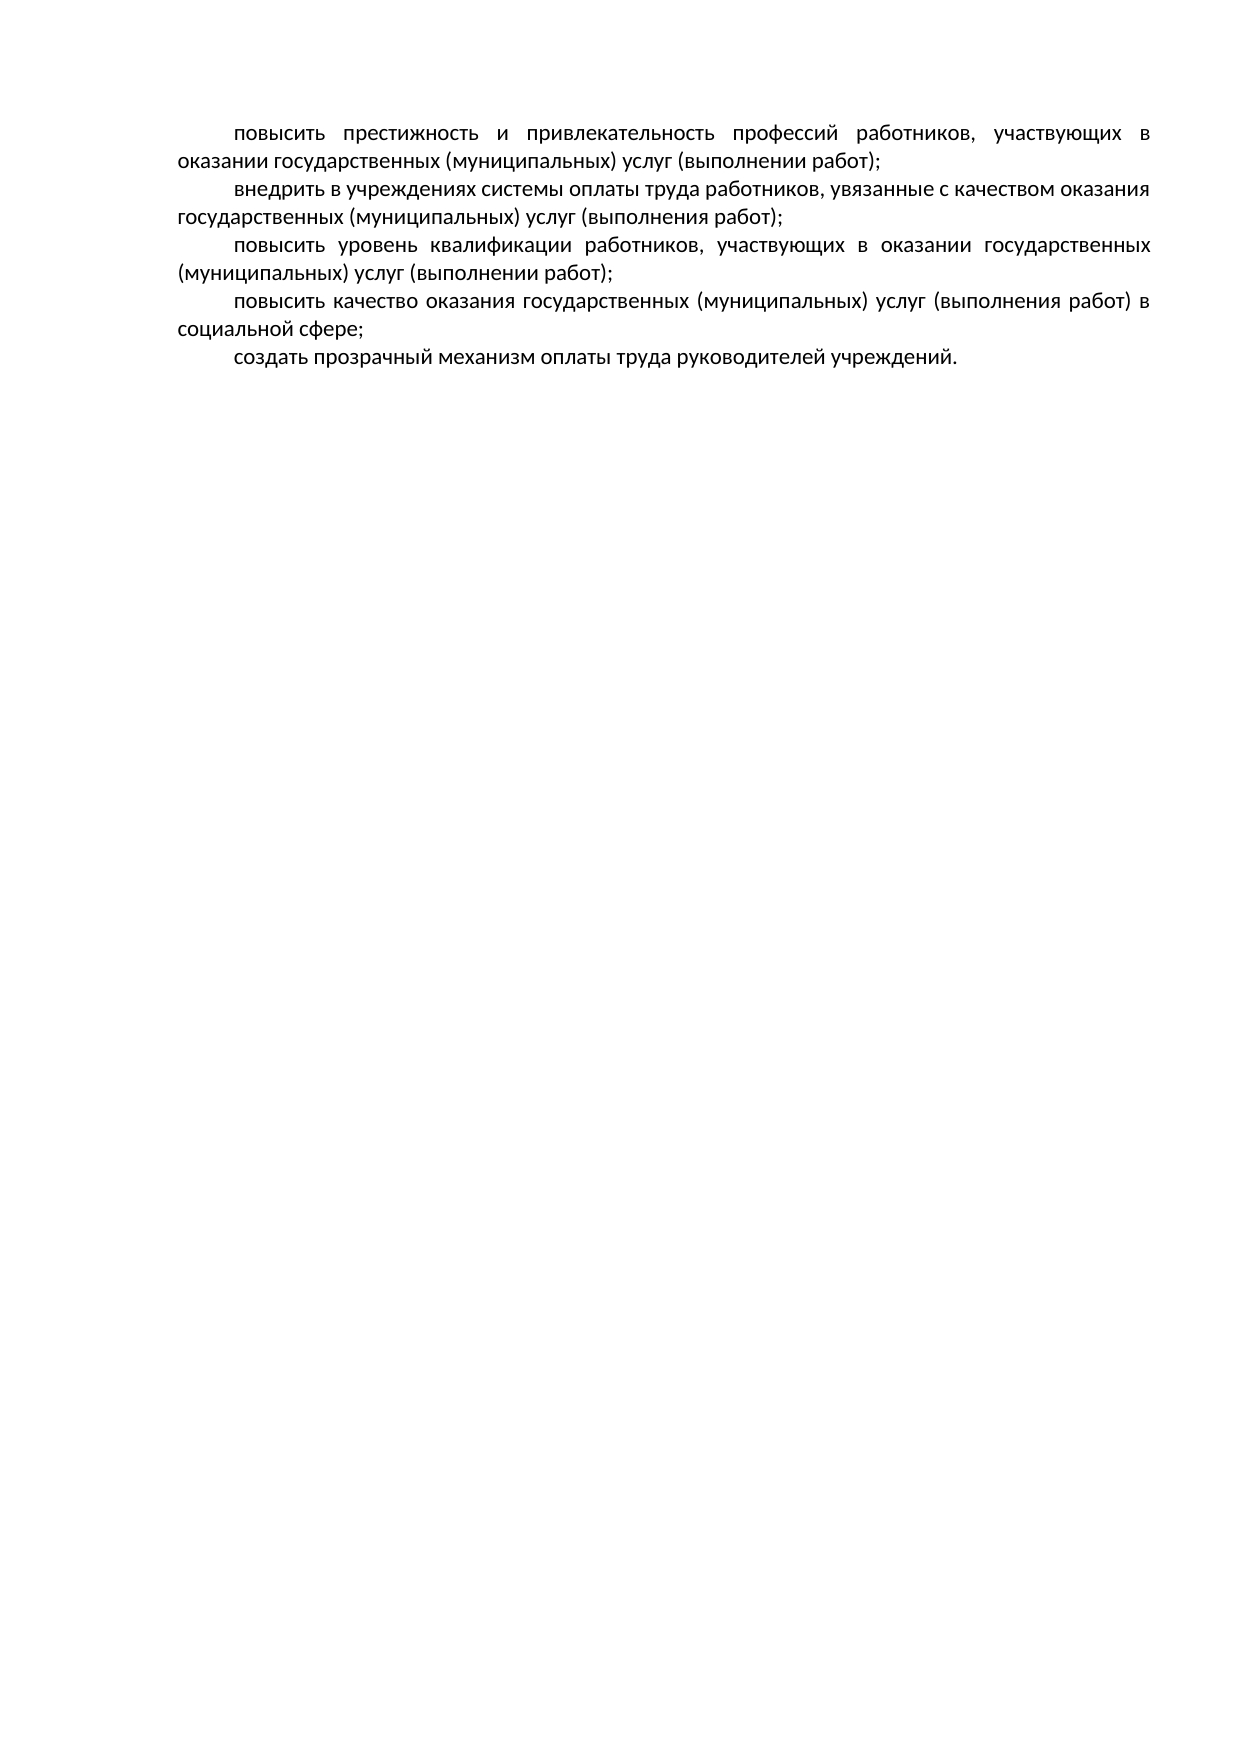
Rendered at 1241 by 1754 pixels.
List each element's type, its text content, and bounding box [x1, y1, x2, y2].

text внедрить в учреждениях системы оплаты труда работников, увязанные с качеством оказания государственных (муниципальных) услуг (выполнения работ); [177, 174, 1152, 230]
text создать прозрачный механизм оплаты труда руководителей учреждений. [177, 342, 1152, 370]
text повысить уровень квалификации работников, участвующих в оказании государственных (муниципальных) услуг (выполнении работ); [177, 230, 1152, 286]
text повысить престижность и привлекательность профессий работников, участвующих в оказании государственных (муниципальных) услуг (выполнении работ); [177, 118, 1152, 174]
text повысить качество оказания государственных (муниципальных) услуг (выполнения работ) в социальной сфере; [177, 286, 1152, 342]
